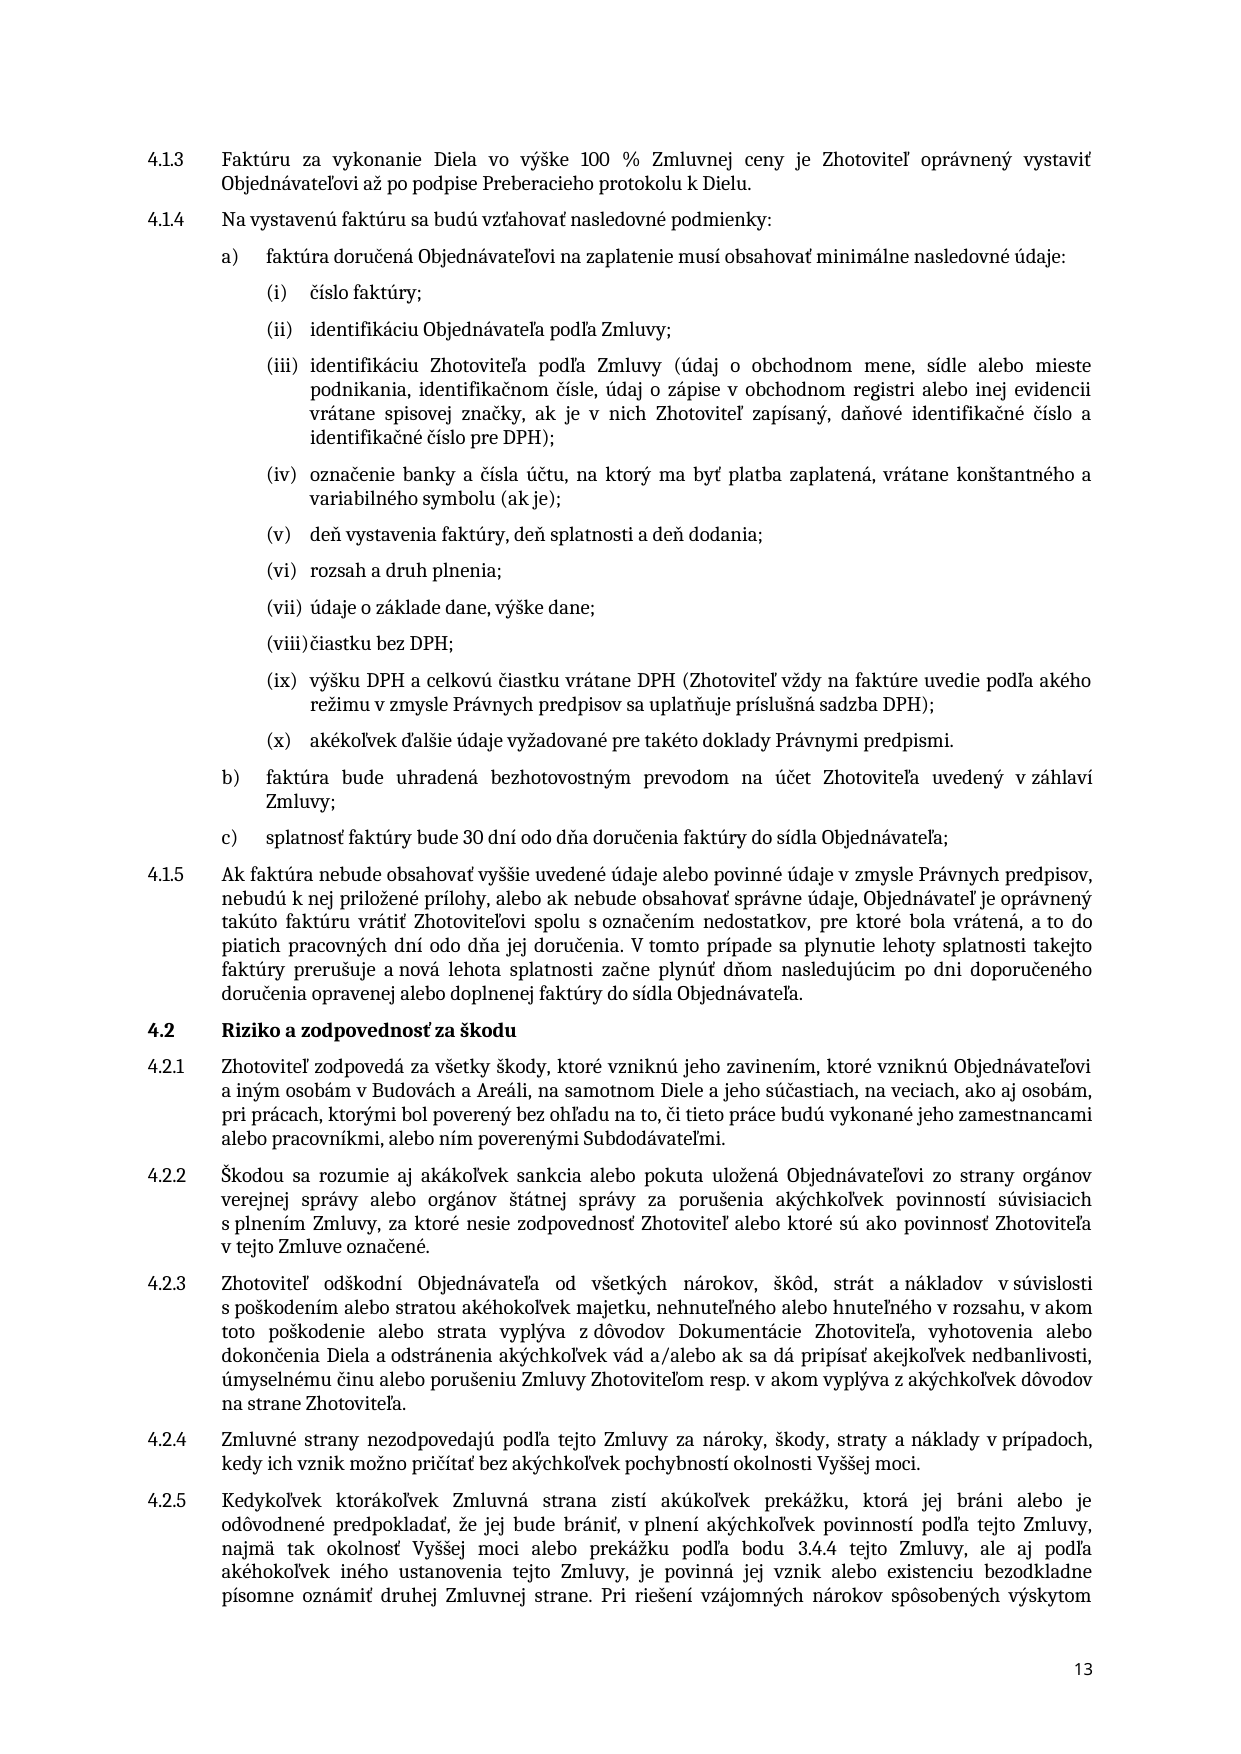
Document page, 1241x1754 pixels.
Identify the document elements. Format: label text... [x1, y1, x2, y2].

list Škodou sa rozumie aj akákoľvek sankcia alebo pokuta uložená Objednávateľovi zo strany orgánov verejnej správy alebo orgánov štátnej správy za porušenia akýchkoľvek povinností súvisiacich s plnením Zmluvy, za ktoré nesie zodpovednosť Zhotoviteľ alebo ktoré sú ako povinnosť Zhotoviteľa v tejto Zmluve označené. [148, 1163, 1093, 1259]
list identifikáciu Objednávateľa podľa Zmluvy; [266, 317, 1093, 341]
list Zhotoviteľ zodpovedá za všetky škody, ktoré vzniknú jeho zavinením, ktoré vzniknú Objednávateľovi a iným osobám v Budovách a Areáli, na samotnom Diele a jeho súčastiach, na veciach, ako aj osobám, pri prácach, ktorými bol poverený bez ohľadu na to, či tieto práce budú vykonané jeho zamestnancami alebo pracovníkmi, alebo ním poverenými Subdodávateľmi. [148, 1055, 1093, 1151]
list čiastku bez DPH; [266, 632, 1093, 656]
list Zhotoviteľ odškodní Objednávateľa od všetkých nárokov, škôd, strát a nákladov v súvislosti s poškodením alebo stratou akéhokoľvek majetku, nehnuteľného alebo hnuteľného v rozsahu, v akom toto poškodenie alebo strata vyplýva z dôvodov Dokumentácie Zhotoviteľa, vyhotovenia alebo dokončenia Diela a odstránenia akýchkoľvek vád a/alebo ak sa dá pripísať akejkoľvek nedbanlivosti, úmyselnému činu alebo porušeniu Zmluvy Zhotoviteľom resp. v akom vyplýva z akýchkoľvek dôvodov na strane Zhotoviteľa. [148, 1272, 1093, 1415]
list údaje o základe dane, výške dane; [266, 596, 1093, 619]
list rozsah a druh plnenia; [266, 559, 1093, 583]
list Ak faktúra nebude obsahovať vyššie uvedené údaje alebo povinné údaje v zmysle Právnych predpisov, nebudú k nej priložené prílohy, alebo ak nebude obsahovať správne údaje, Objednávateľ je oprávnený takúto faktúru vrátiť Zhotoviteľovi spolu s označením nedostatkov, pre ktoré bola vrátená, a to do piatich pracovných dní odo dňa jej doručenia. V tomto prípade sa plynutie lehoty splatnosti takejto faktúry prerušuje a nová lehota splatnosti začne plynúť dňom nasledujúcim po dni doporučeného doručenia opravenej alebo doplnenej faktúry do sídla Objednávateľa. [148, 862, 1093, 1006]
list deň vystavenia faktúry, deň splatnosti a deň dodania; [266, 523, 1093, 547]
list Riziko a zodpovednosť za škodu [148, 1018, 1093, 1042]
list identifikáciu Zhotoviteľa podľa Zmluvy (údaj o obchodnom mene, sídle alebo mieste podnikania, identifikačnom čísle, údaj o zápise v obchodnom registri alebo inej evidencii vrátane spisovej značky, ak je v nich Zhotoviteľ zapísaný, daňové identifikačné číslo a identifikačné číslo pre DPH); [266, 354, 1093, 450]
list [148, 1488, 1093, 1608]
list akékoľvek ďalšie údaje vyžadované pre takéto doklady Právnymi predpismi. [266, 729, 1093, 753]
list splatnosť faktúry bude 30 dní odo dňa doručenia faktúry do sídla Objednávateľa; [221, 826, 1093, 850]
list faktúra doručená Objednávateľovi na zaplatenie musí obsahovať minimálne nasledovné údaje: [221, 244, 1093, 268]
list Zmluvné strany nezodpovedajú podľa tejto Zmluvy za nároky, škody, straty a náklady v prípadoch, kedy ich vznik možno pričítať bez akýchkoľvek pochybností okolnosti Vyššej moci. [148, 1428, 1093, 1476]
list Faktúru za vykonanie Diela vo výške 100 % Zmluvnej ceny je Zhotoviteľ oprávnený vystaviť Objednávateľovi až po podpise Preberacieho protokolu k Dielu. [148, 148, 1093, 196]
list číslo faktúry; [266, 281, 1093, 305]
list označenie banky a čísla účtu, na ktorý ma byť platba zaplatená, vrátane konštantného a variabilného symbolu (ak je); [266, 462, 1093, 510]
list výšku DPH a celkovú čiastku vrátane DPH (Zhotoviteľ vždy na faktúre uvedie podľa akého režimu v zmysle Právnych predpisov sa uplatňuje príslušná sadzba DPH); [266, 668, 1093, 716]
list Na vystavenú faktúru sa budú vzťahovať nasledovné podmienky: [148, 208, 1093, 232]
list faktúra bude uhradená bezhotovostným prevodom na účet Zhotoviteľa uvedený v záhlaví Zmluvy; [221, 765, 1093, 813]
